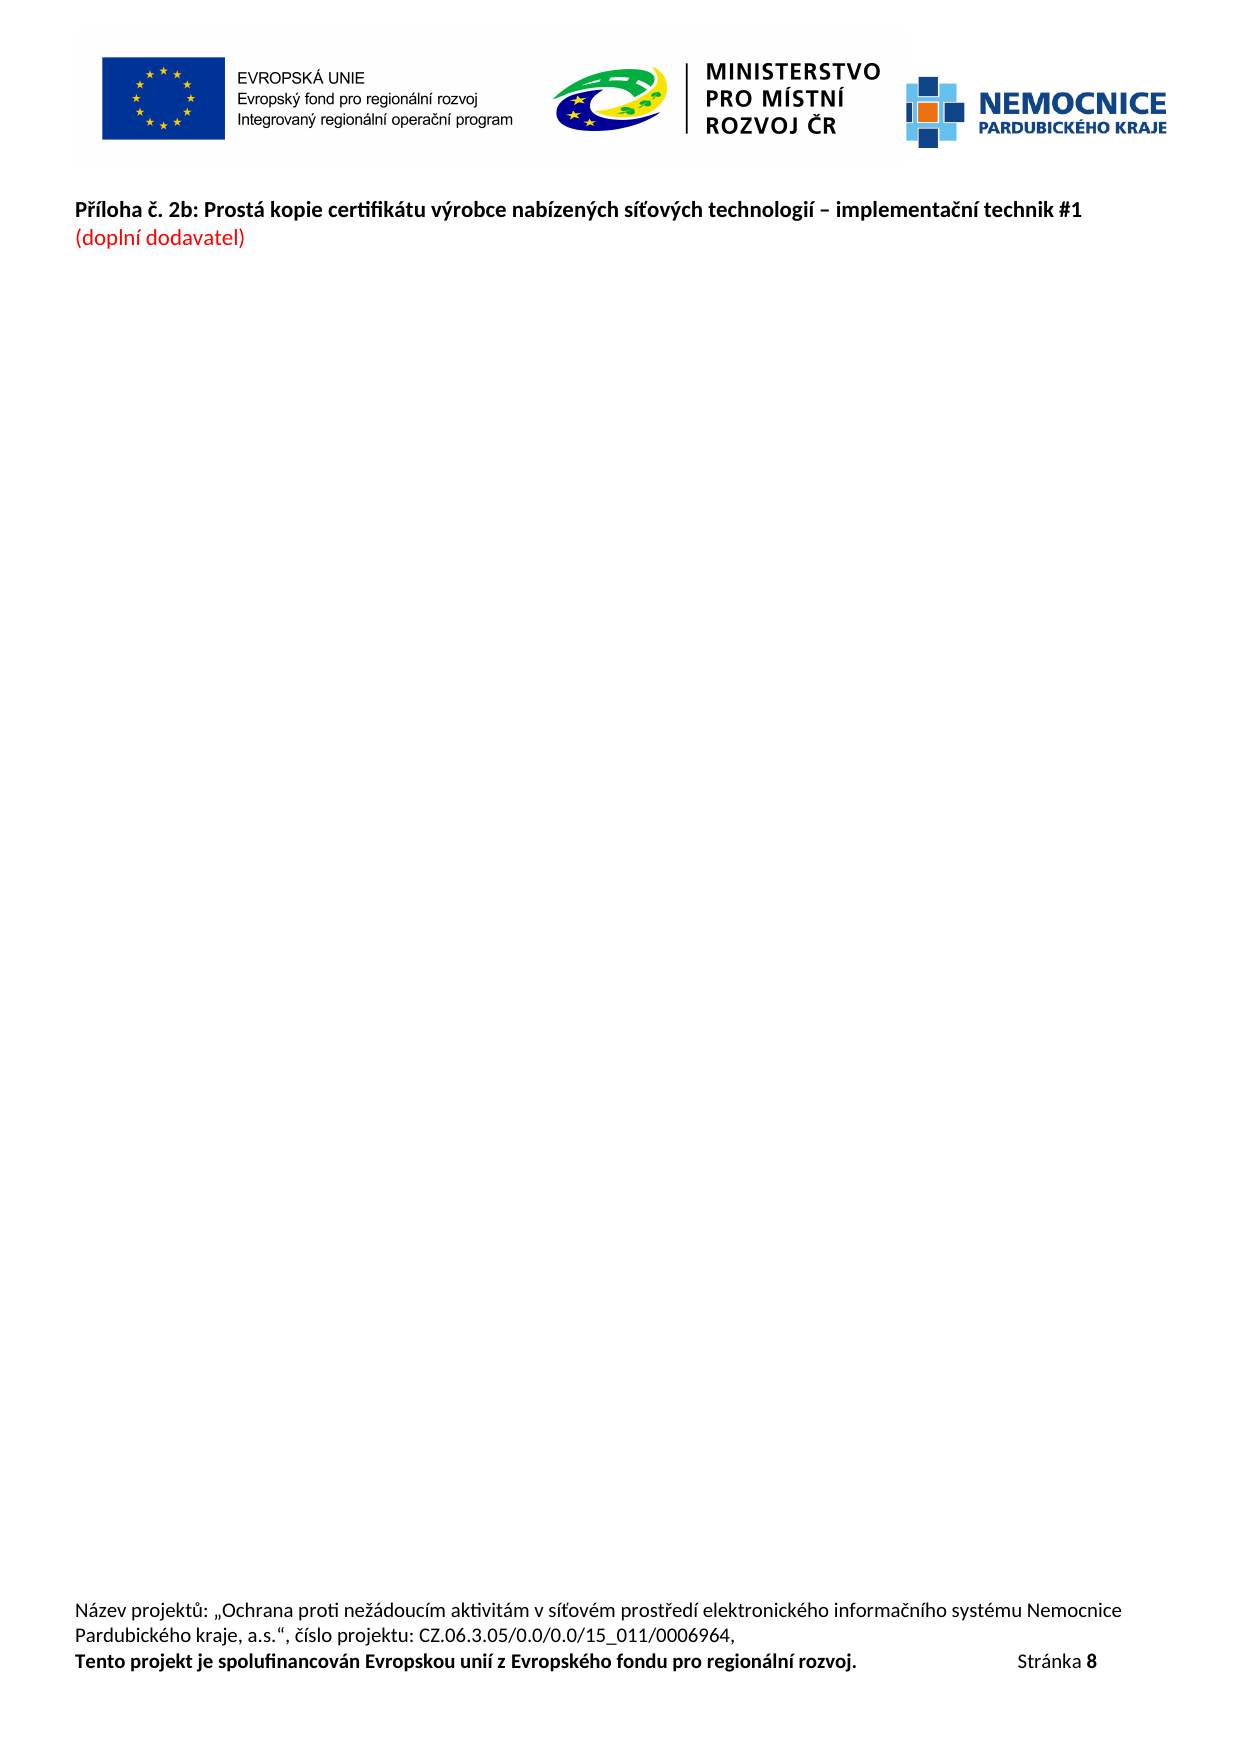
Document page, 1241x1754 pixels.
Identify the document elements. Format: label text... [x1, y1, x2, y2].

text Příloha č. 2b: Prostá kopie certifikátu výrobce nabízených síťových technologií – implementační technik #1 [75, 195, 1165, 223]
text (doplní dodavatel) [75, 223, 1165, 251]
picture [75, 29, 1167, 167]
